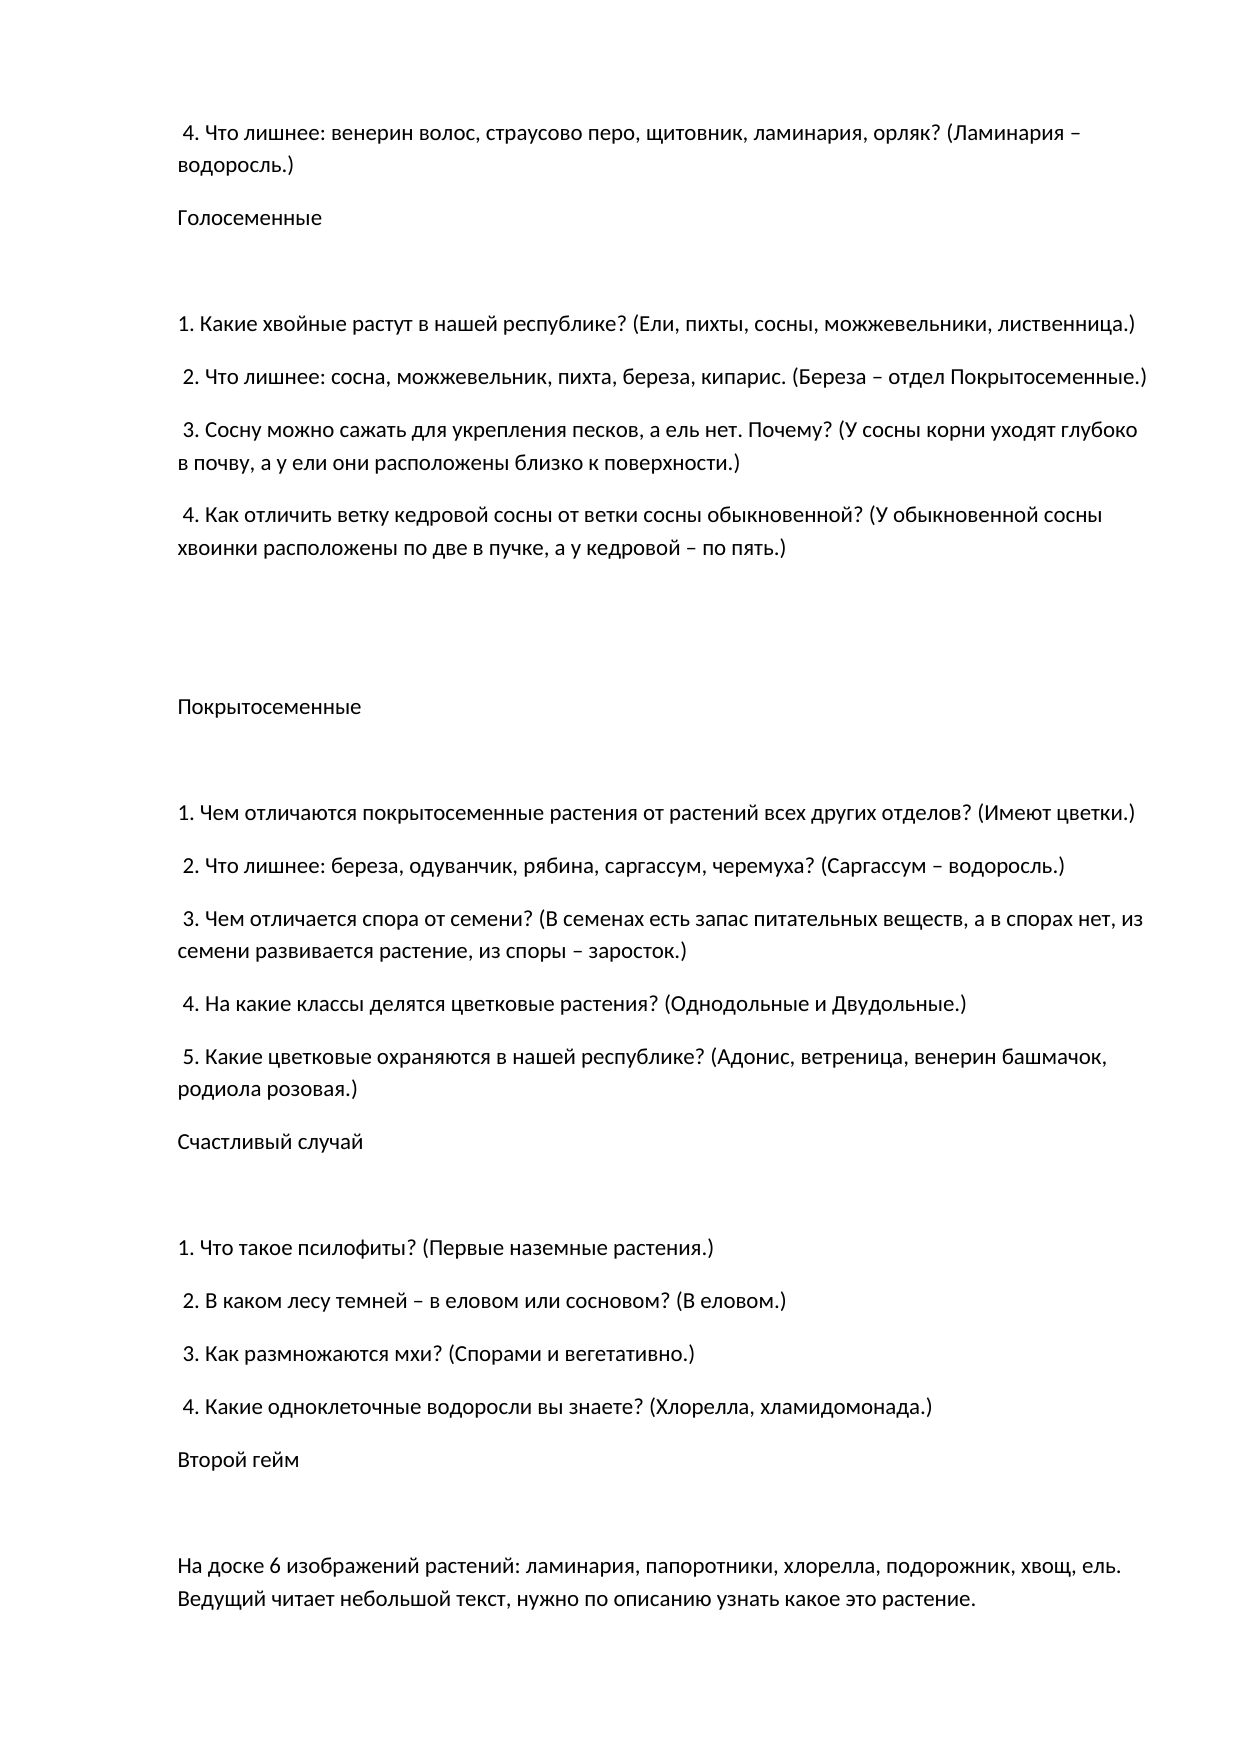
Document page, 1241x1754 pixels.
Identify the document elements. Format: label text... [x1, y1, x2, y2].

text На доске 6 изображений растений: ламинария, папоротники, хлорелла, подорожник, хвощ, ель. Ведущий читает небольшой текст, нужно по описанию узнать какое это растение. [177, 1552, 1152, 1612]
text 4. На какие классы делятся цветковые растения? (Однодольные и Двудольные.) [177, 989, 1152, 1017]
text 4. Какие одноклеточные водоросли вы знаете? (Хлорелла, хламидомонада.) [177, 1392, 1152, 1421]
text 3. Как размножаются мхи? (Спорами и вегетативно.) [177, 1339, 1152, 1367]
text 5. Какие цветковые охраняются в нашей республике? (Адонис, ветреница, венерин башмачок, родиола розовая.) [177, 1042, 1152, 1102]
text 4. Что лишнее: венерин волос, страусово перо, щитовник, ламинария, орляк? (Ламинария – водоросль.) [177, 118, 1152, 178]
text 2. Что лишнее: сосна, можжевельник, пихта, береза, кипарис. (Береза – отдел Покрытосеменные.) [177, 362, 1152, 390]
text 1. Какие хвойные растут в нашей республике? (Ели, пихты, сосны, можжевельники, лиственница.) [177, 309, 1152, 337]
text 4. Как отличить ветку кедровой сосны от ветки сосны обыкновенной? (У обыкновенной сосны хвоинки расположены по две в пучке, а у кедровой – по пять.) [177, 501, 1152, 561]
text 3. Чем отличается спора от семени? (В семенах есть запас питательных веществ, а в спорах нет, из семени развивается растение, из споры – заросток.) [177, 904, 1152, 964]
text Покрытосеменные [177, 692, 1152, 720]
text 1. Чем отличаются покрытосеменные растения от растений всех других отделов? (Имеют цветки.) [177, 798, 1152, 826]
text Голосеменные [177, 203, 1152, 231]
text 2. Что лишнее: береза, одуванчик, рябина, саргассум, черемуха? (Саргассум – водоросль.) [177, 851, 1152, 879]
text 1. Что такое псилофиты? (Первые наземные растения.) [177, 1233, 1152, 1261]
text 3. Сосну можно сажать для укрепления песков, а ель нет. Почему? (У сосны корни уходят глубоко в почву, а у ели они расположены близко к поверхности.) [177, 415, 1152, 476]
text 2. В каком лесу темней – в еловом или сосновом? (В еловом.) [177, 1286, 1152, 1314]
text Второй гейм [177, 1446, 1152, 1473]
text Счастливый случай [177, 1127, 1152, 1155]
